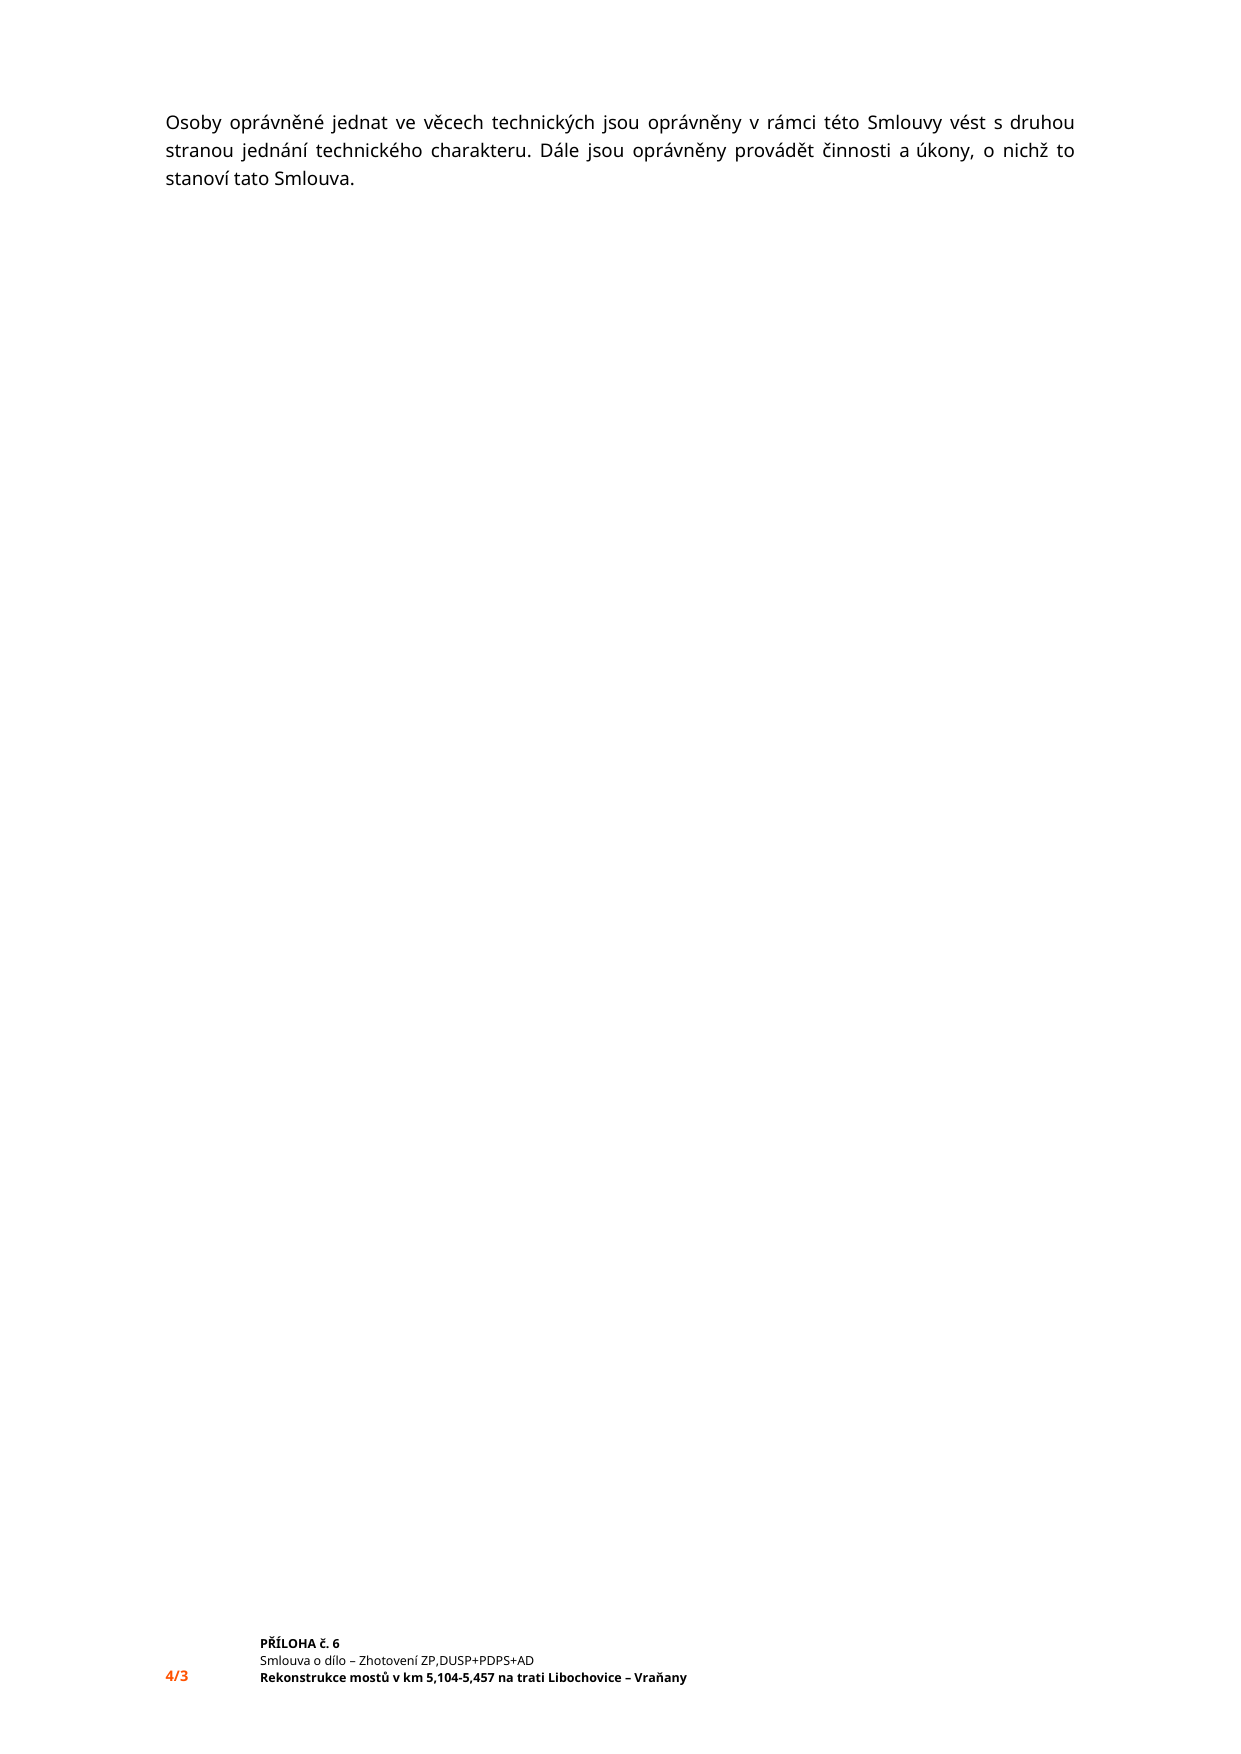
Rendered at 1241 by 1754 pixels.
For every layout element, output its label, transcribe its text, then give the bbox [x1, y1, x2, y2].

text Osoby oprávněné jednat ve věcech technických jsou oprávněny v rámci této Smlouvy vést s druhou stranou jednání technického charakteru. Dále jsou oprávněny provádět činnosti a úkony, o nichž to stanoví tato Smlouva. [165, 109, 1075, 191]
